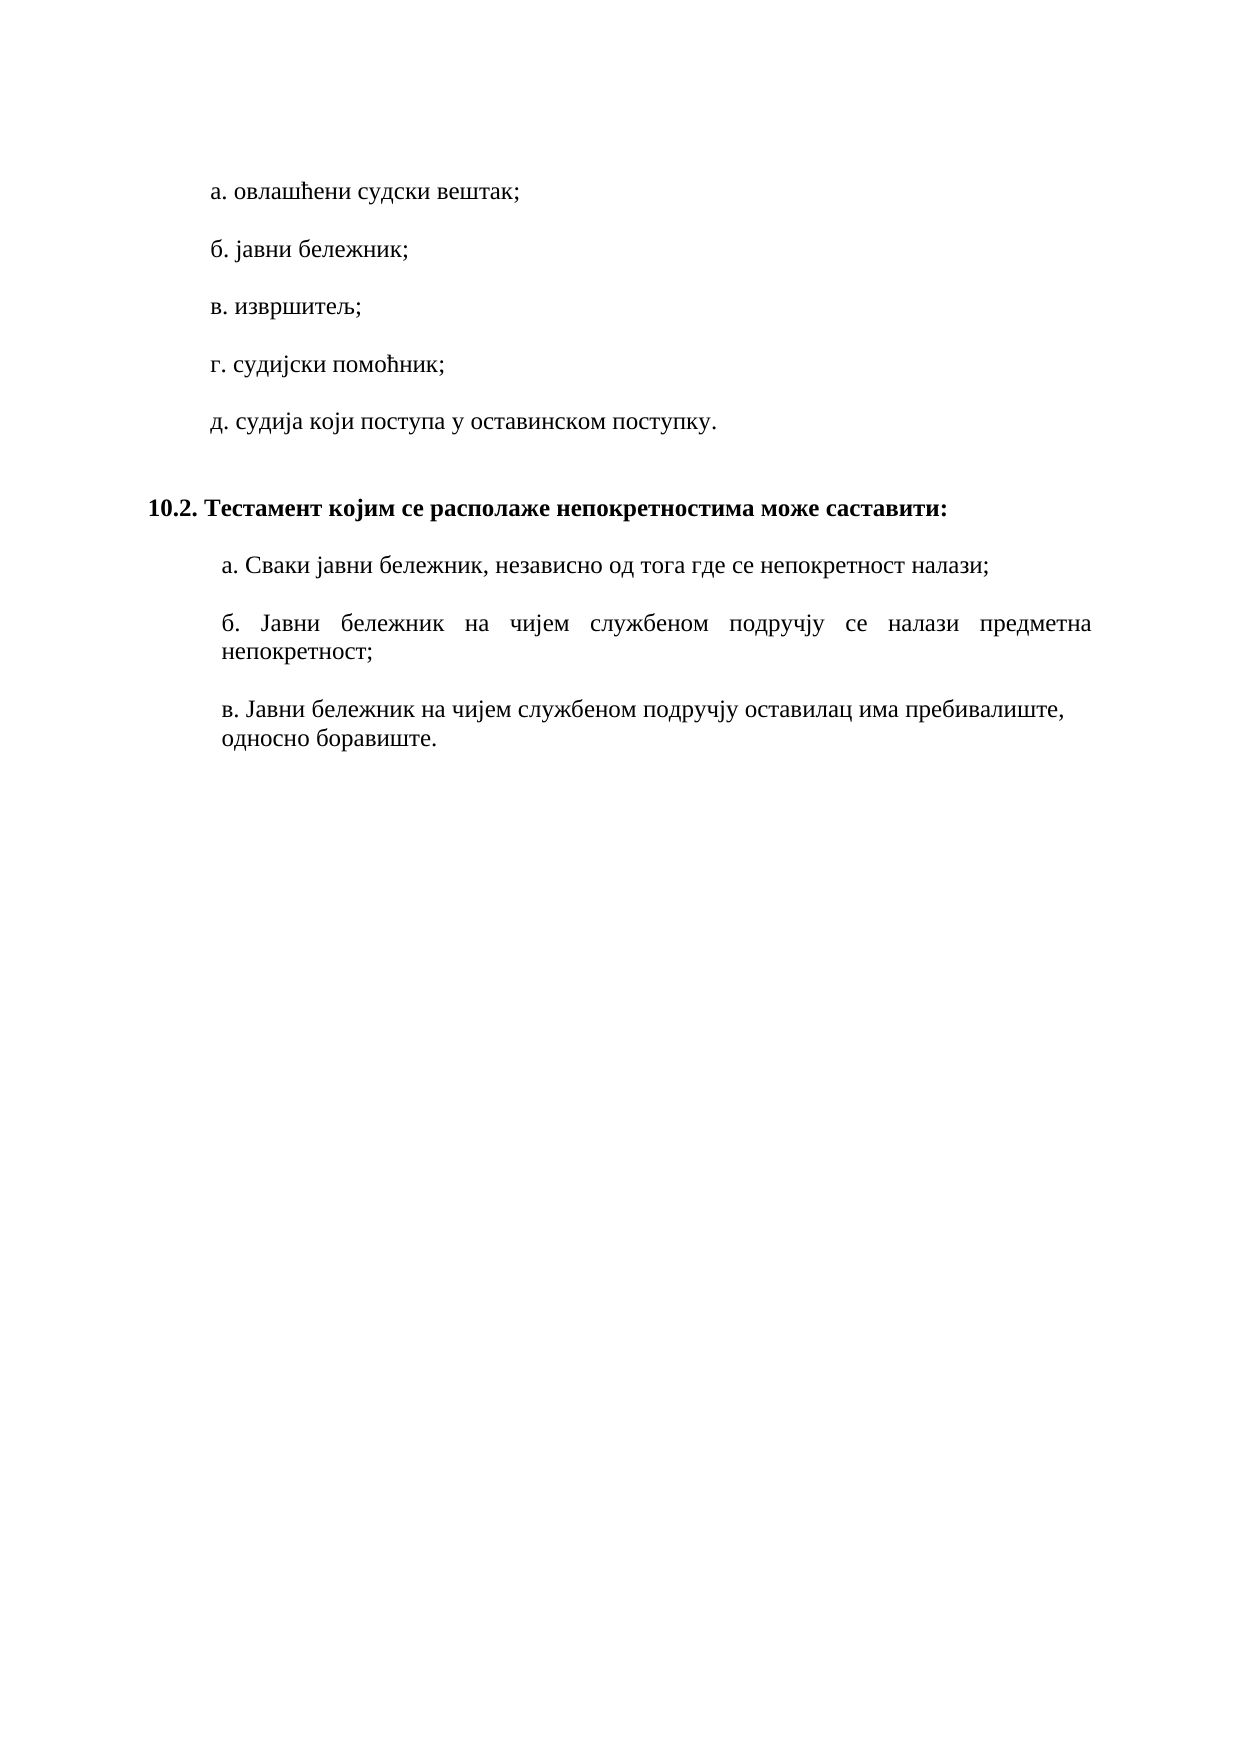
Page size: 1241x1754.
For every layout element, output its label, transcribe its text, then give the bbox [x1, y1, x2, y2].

text 10.2. Тестамент којим се располаже непокретностима може саставити: [148, 493, 1093, 521]
text в. Јавни бележник на чијем службеном подручју оставилац има пребивалиште, односно боравиште. [221, 694, 1093, 751]
text б. јавни бележник; [148, 234, 1093, 263]
text д. судија који поступа у оставинском поступку. [148, 406, 1093, 435]
text а. овлашћени судски вештак; [148, 176, 1093, 205]
text г. судијски помоћник; [148, 349, 1093, 378]
text а. Сваки јавни бележник, независно од тога где се непокретност налази; [221, 550, 1093, 579]
text в. извршитељ; [148, 291, 1093, 320]
text б. Јавни бележник на чијем службеном подручју се налази предметна непокретност; [221, 608, 1093, 665]
